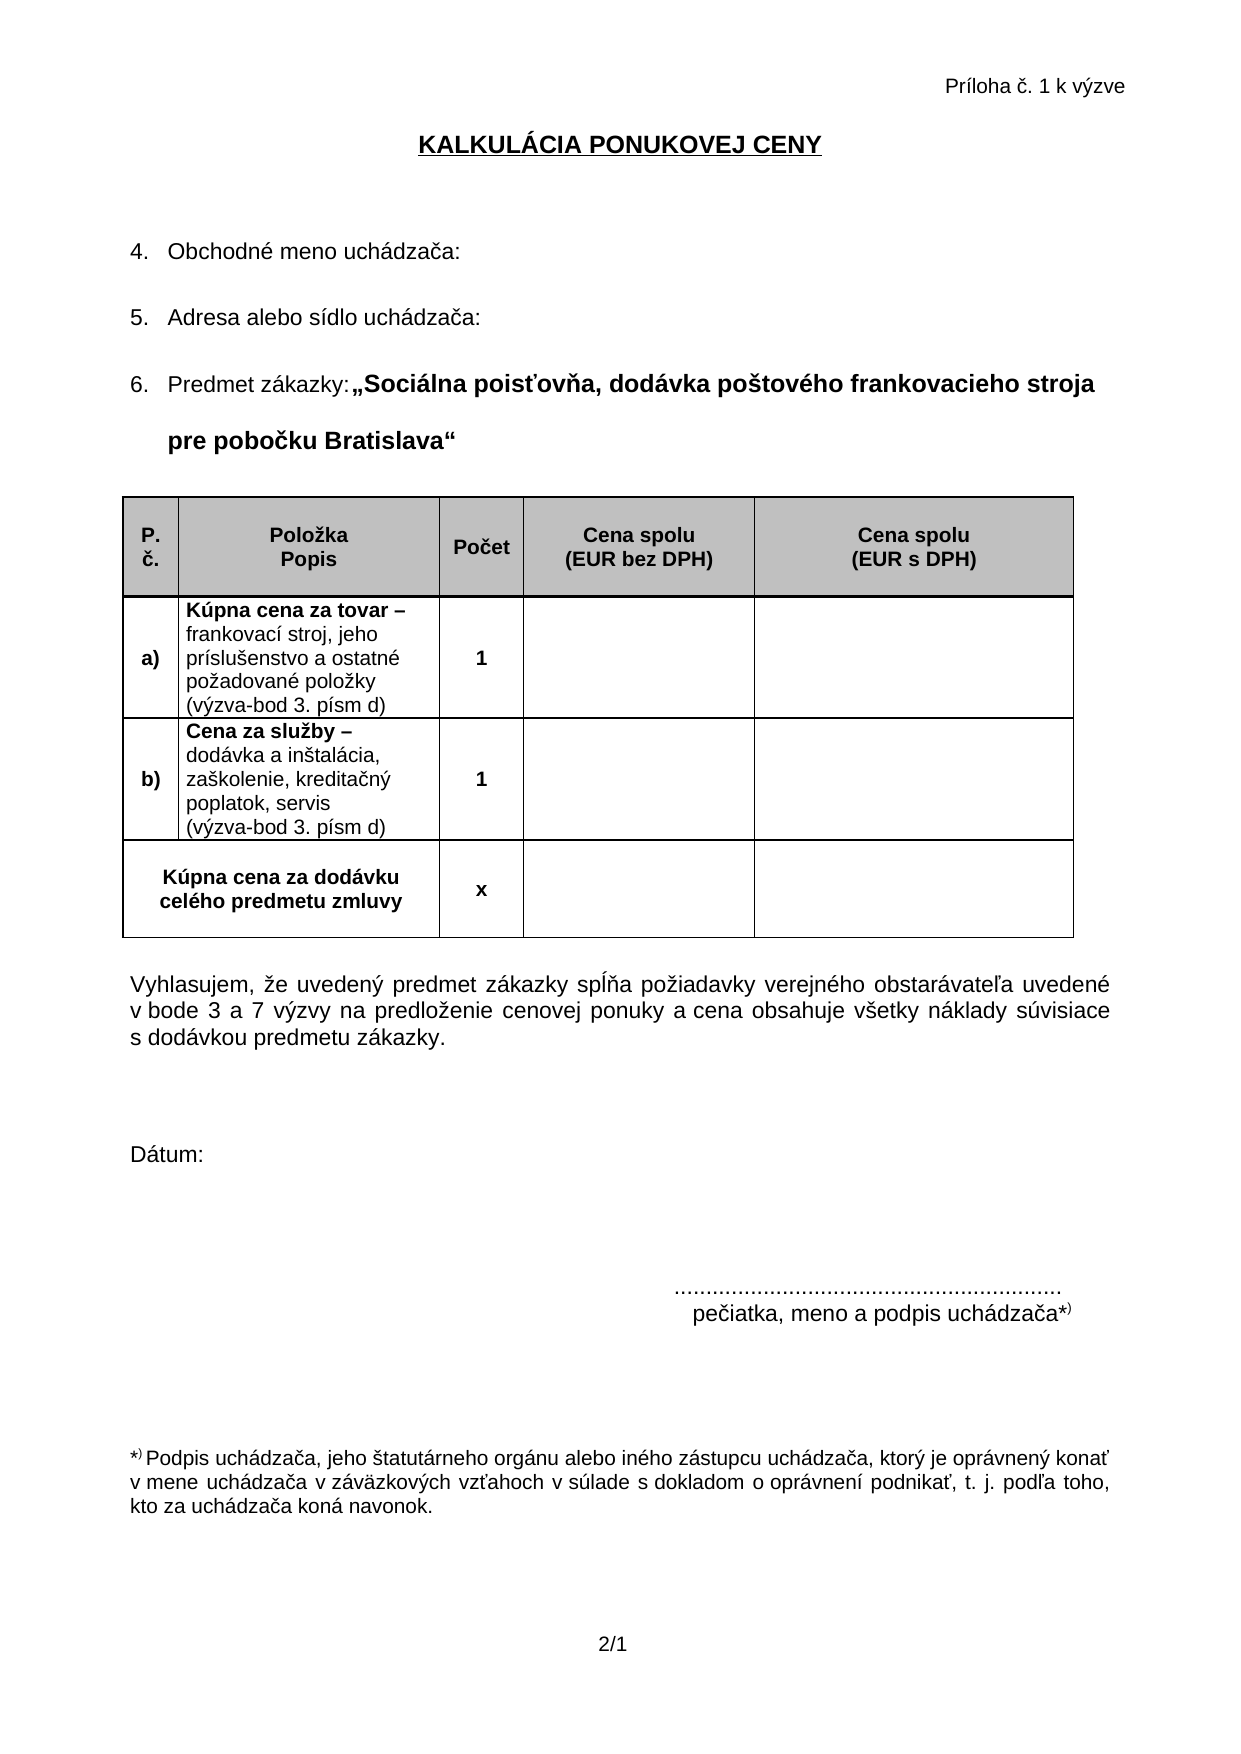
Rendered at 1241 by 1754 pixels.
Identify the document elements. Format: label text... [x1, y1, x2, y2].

table_cell [524, 598, 754, 717]
table_header Cena spolu (EUR bez DPH) [524, 498, 754, 595]
table_header Položka Popis [179, 498, 439, 595]
table_cell [524, 841, 754, 937]
table_cell [755, 719, 1073, 839]
table_cell a) [124, 598, 178, 717]
table_cell 1 [440, 719, 523, 839]
table_cell Kúpna cena za dodávku celého predmetu zmluvy [124, 841, 439, 937]
text pečiatka, meno a podpis uchádzača*) [130, 1299, 1110, 1326]
table_header Počet [440, 498, 523, 595]
table_cell [755, 598, 1073, 717]
list Adresa alebo sídlo uchádzača: [130, 303, 1110, 330]
table_header Cena spolu (EUR s DPH) [755, 498, 1073, 595]
table_cell [755, 841, 1073, 937]
table_header P. č. [124, 498, 178, 595]
text *) Podpis uchádzača, jeho štatutárneho orgánu alebo iného zástupcu uchádzača, ktorý je oprávnený konať v mene uchádzača v záväzkových vzťahoch v súlade s dokladom o oprávnení podnikať, t. j. podľa toho, kto za uchádzača koná navonok. [130, 1446, 1110, 1518]
table_cell 1 [440, 598, 523, 717]
table_cell [524, 719, 754, 839]
text Vyhlasujem, že uvedený predmet zákazky spĺňa požiadavky verejného obstarávateľa uvedené v bode 3 a 7 výzvy na predloženie cenovej ponuky a cena obsahuje všetky náklady súvisiace s dodávkou predmetu zákazky. [130, 971, 1110, 1050]
table_cell x [440, 841, 523, 937]
table_cell b) [124, 719, 178, 839]
list Predmet zákazky: „Sociálna poisťovňa, dodávka poštového frankovacieho stroja pre pobočku Bratislava“ [130, 369, 1110, 455]
table_cell Cena za služby – dodávka a inštalácia, zaškolenie, kreditačný poplatok, servis (výzva-bod 3. písm d) [179, 719, 439, 839]
text Dátum: [130, 1141, 1110, 1168]
text ............................................................. [167, 1273, 1110, 1299]
text KALKULÁCIA PONUKOVEJ CENY [130, 130, 1110, 159]
table_cell Kúpna cena za tovar – frankovací stroj, jeho príslušenstvo a ostatné požadované položky (výzva-bod 3. písm d) [179, 598, 439, 717]
list Obchodné meno uchádzača: [130, 238, 1110, 265]
